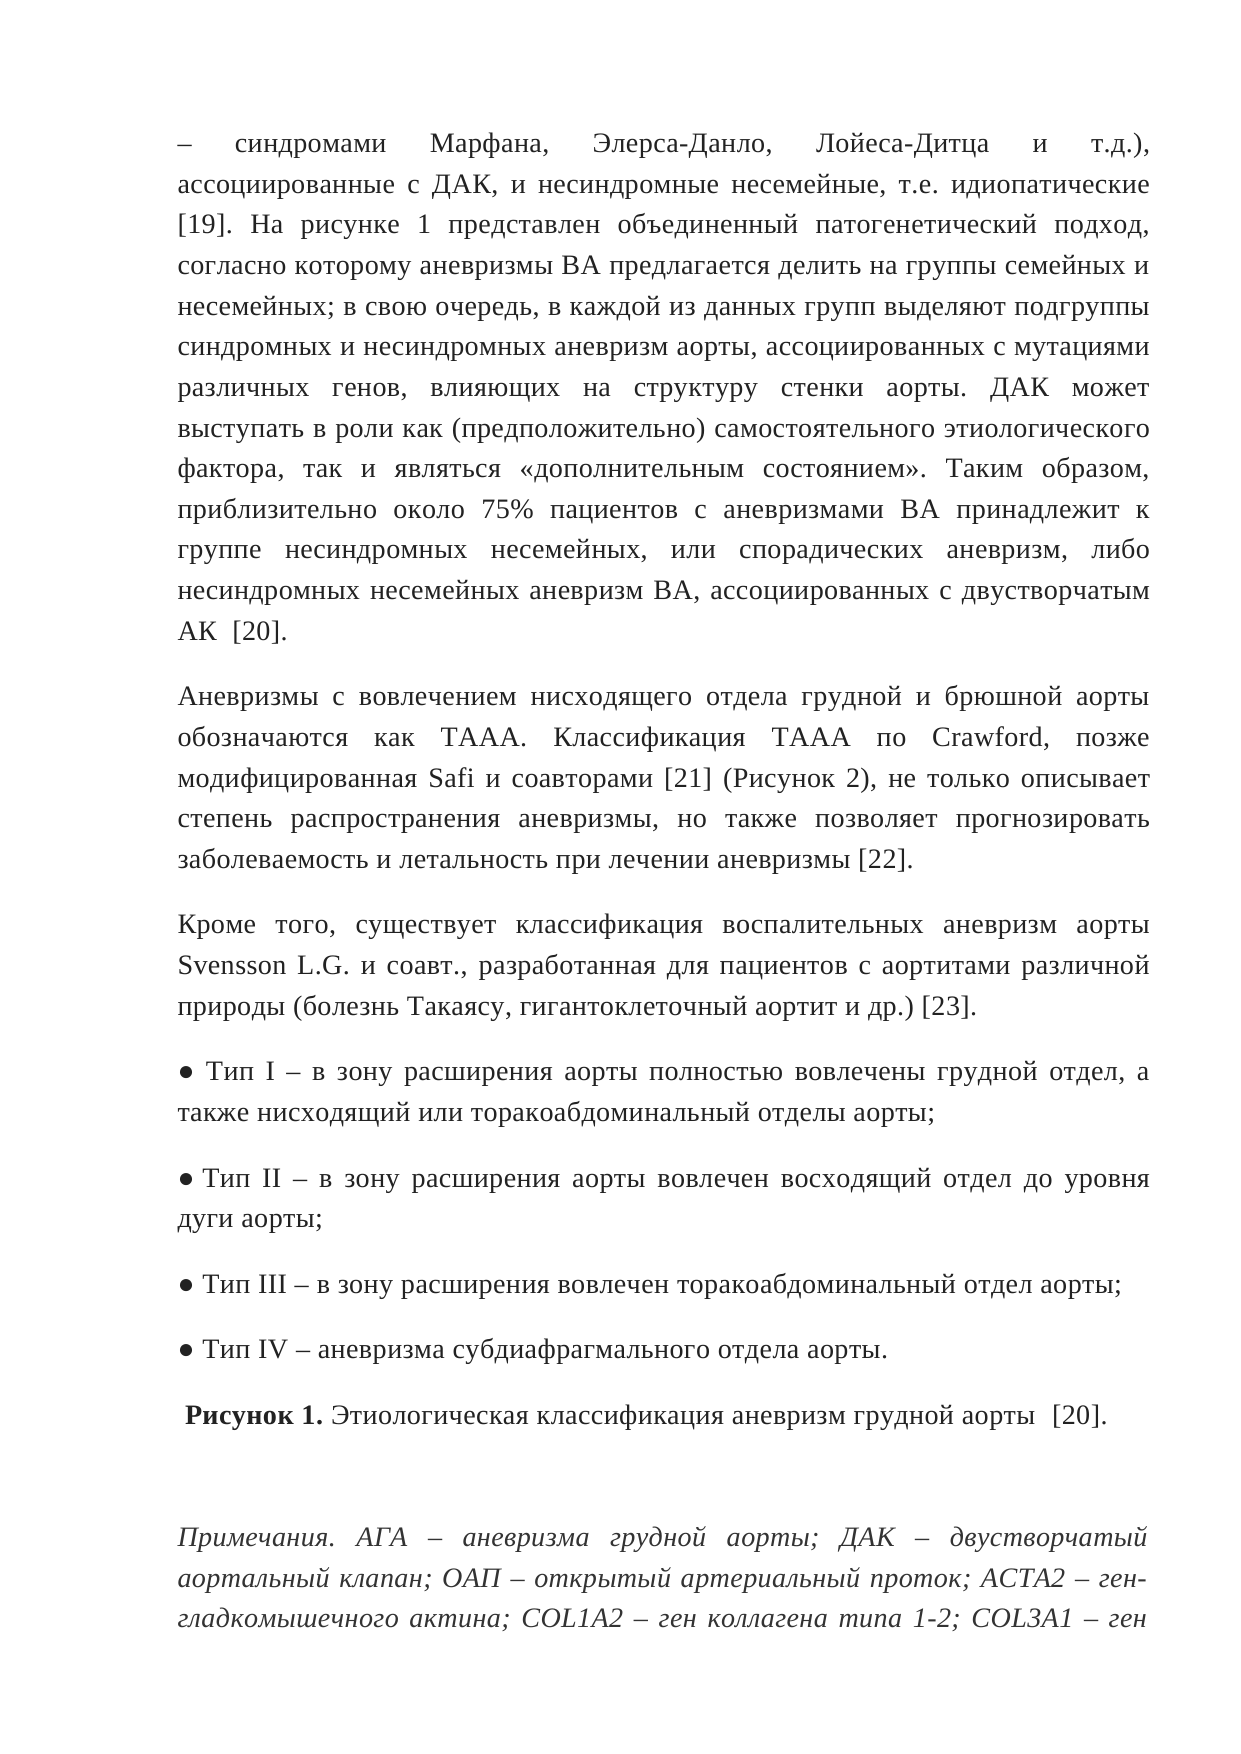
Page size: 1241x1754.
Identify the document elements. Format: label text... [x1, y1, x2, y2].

text Аневризмы с вовлечением нисходящего отдела грудной и брюшной аорты обозначаются как ТААА. Классификация ТААА по Crawford, позже модифицированная Safi и соавторами [21] (Рисунок 2), не только описывает степень распространения аневризмы, но также позволяет прогнозировать заболеваемость и летальность при лечении аневризмы [22]. [177, 671, 1152, 874]
text Рисунок 1. Этиологическая классификация аневризм грудной аорты [20]. [177, 1390, 1152, 1431]
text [177, 118, 1152, 646]
text ● Тип IV – аневризма субдиафрагмального отдела аорты. [177, 1324, 1152, 1365]
text ● Тип I – в зону расширения аорты полностью вовлечены грудной отдел, а также нисходящий или торакоабдоминальный отделы аорты; [177, 1046, 1152, 1127]
text ● Тип III – в зону расширения вовлечен торакоабдоминальный отдел аорты; [177, 1259, 1152, 1299]
text ● Тип II – в зону расширения аорты вовлечен восходящий отдел до уровня дуги аорты; [177, 1152, 1152, 1234]
text Кроме того, существует классификация воспалительных аневризм аорты Svensson L.G. и соавт., разработанная для пациентов с аортитами различной природы (болезнь Такаясу, гигантоклеточный аортит и др.) [23]. [177, 899, 1152, 1021]
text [177, 1512, 1152, 1634]
